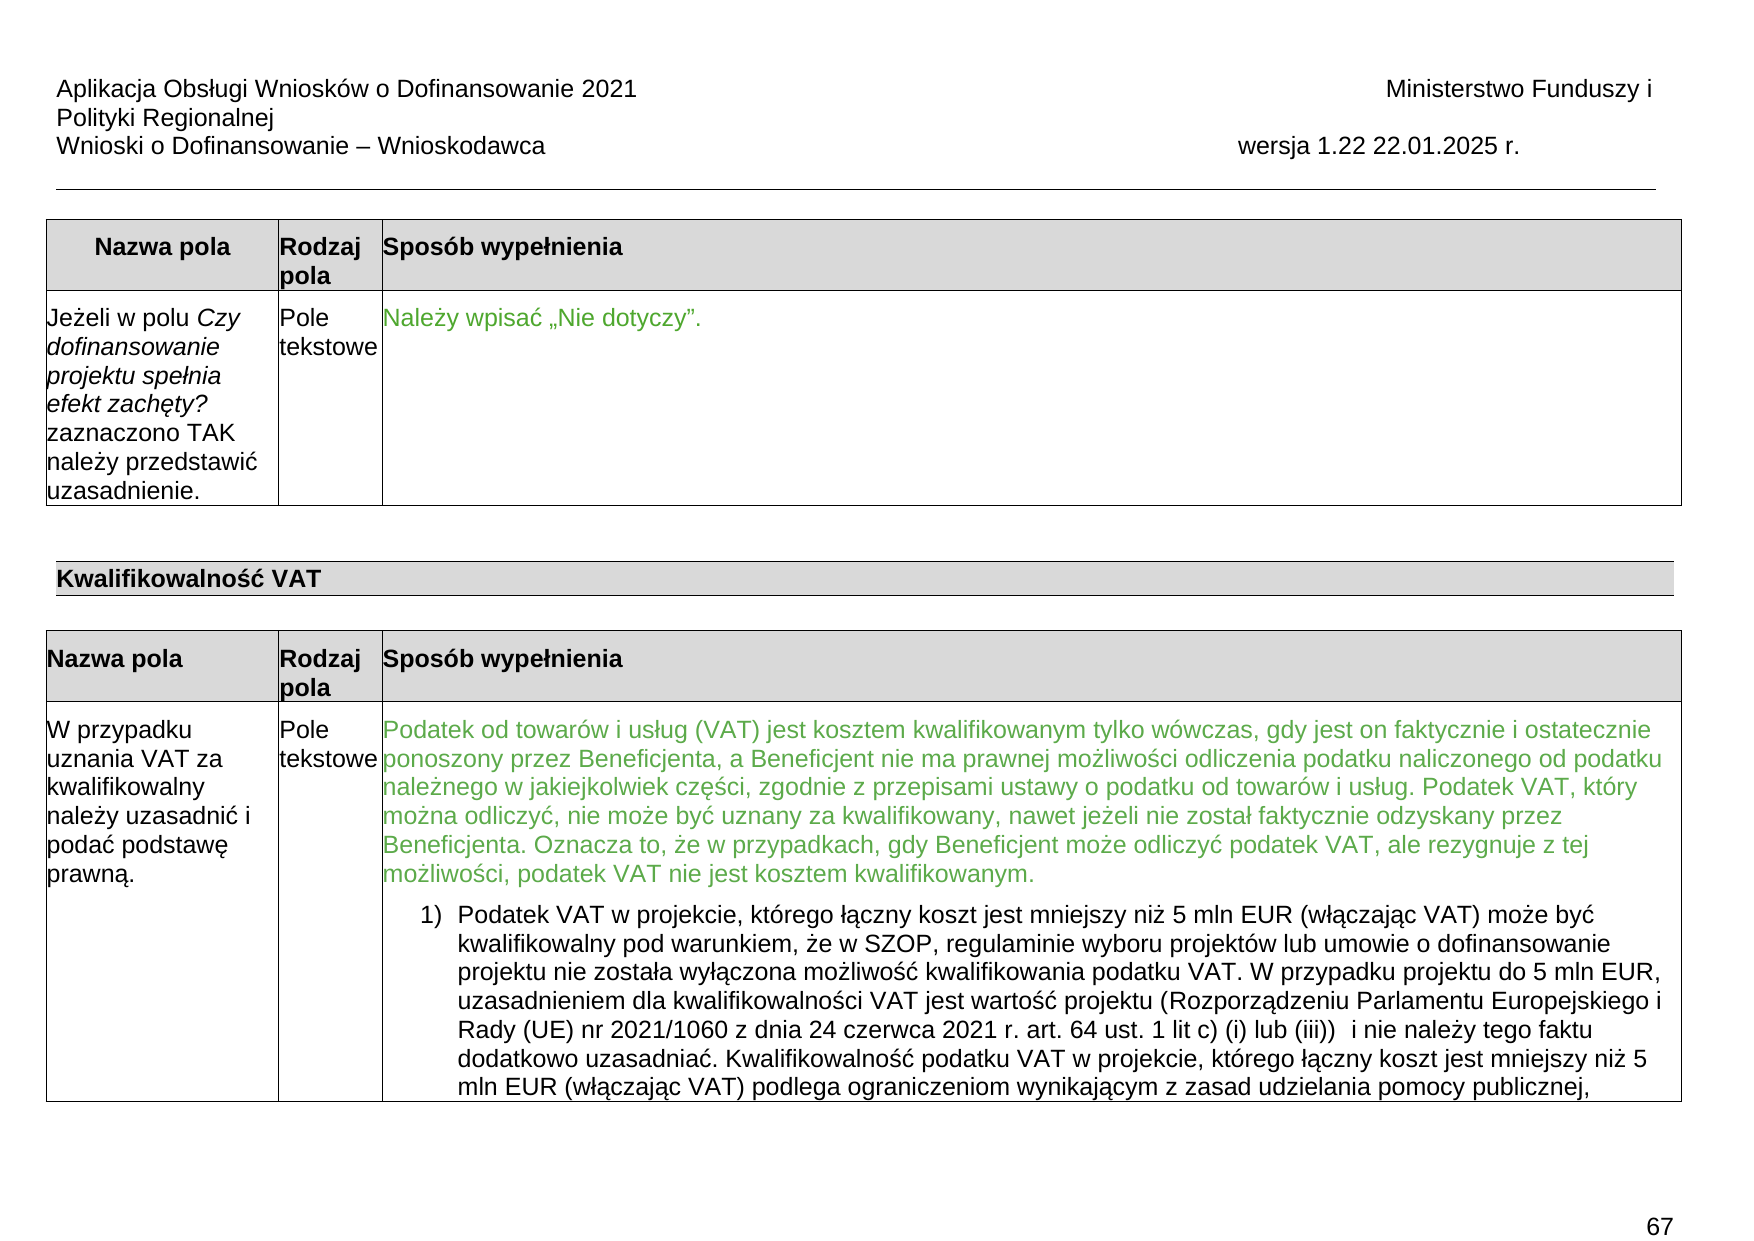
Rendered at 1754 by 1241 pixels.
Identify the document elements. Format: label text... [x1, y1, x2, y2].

table_header Rodzaj pola [279, 220, 382, 290]
table_header Sposób wypełnienia [383, 220, 1681, 290]
table_cell Należy wpisać „Nie dotyczy”. [383, 291, 1681, 504]
table_cell Jeżeli w polu Czy dofinansowanie projektu spełnia efekt zachęty? zaznaczono TAK należy przedstawić uzasadnienie. [47, 291, 278, 504]
table_cell Pole tekstowe [279, 702, 382, 1101]
table_header Sposób wypełnienia [383, 631, 1681, 701]
table_header Nazwa pola [47, 220, 278, 290]
table_header Nazwa pola [47, 631, 278, 701]
table_header Rodzaj pola [279, 631, 382, 701]
table_cell Pole tekstowe [279, 291, 382, 504]
text Kwalifikowalność VAT [56, 562, 1674, 595]
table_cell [47, 702, 278, 1101]
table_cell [383, 702, 1681, 1101]
